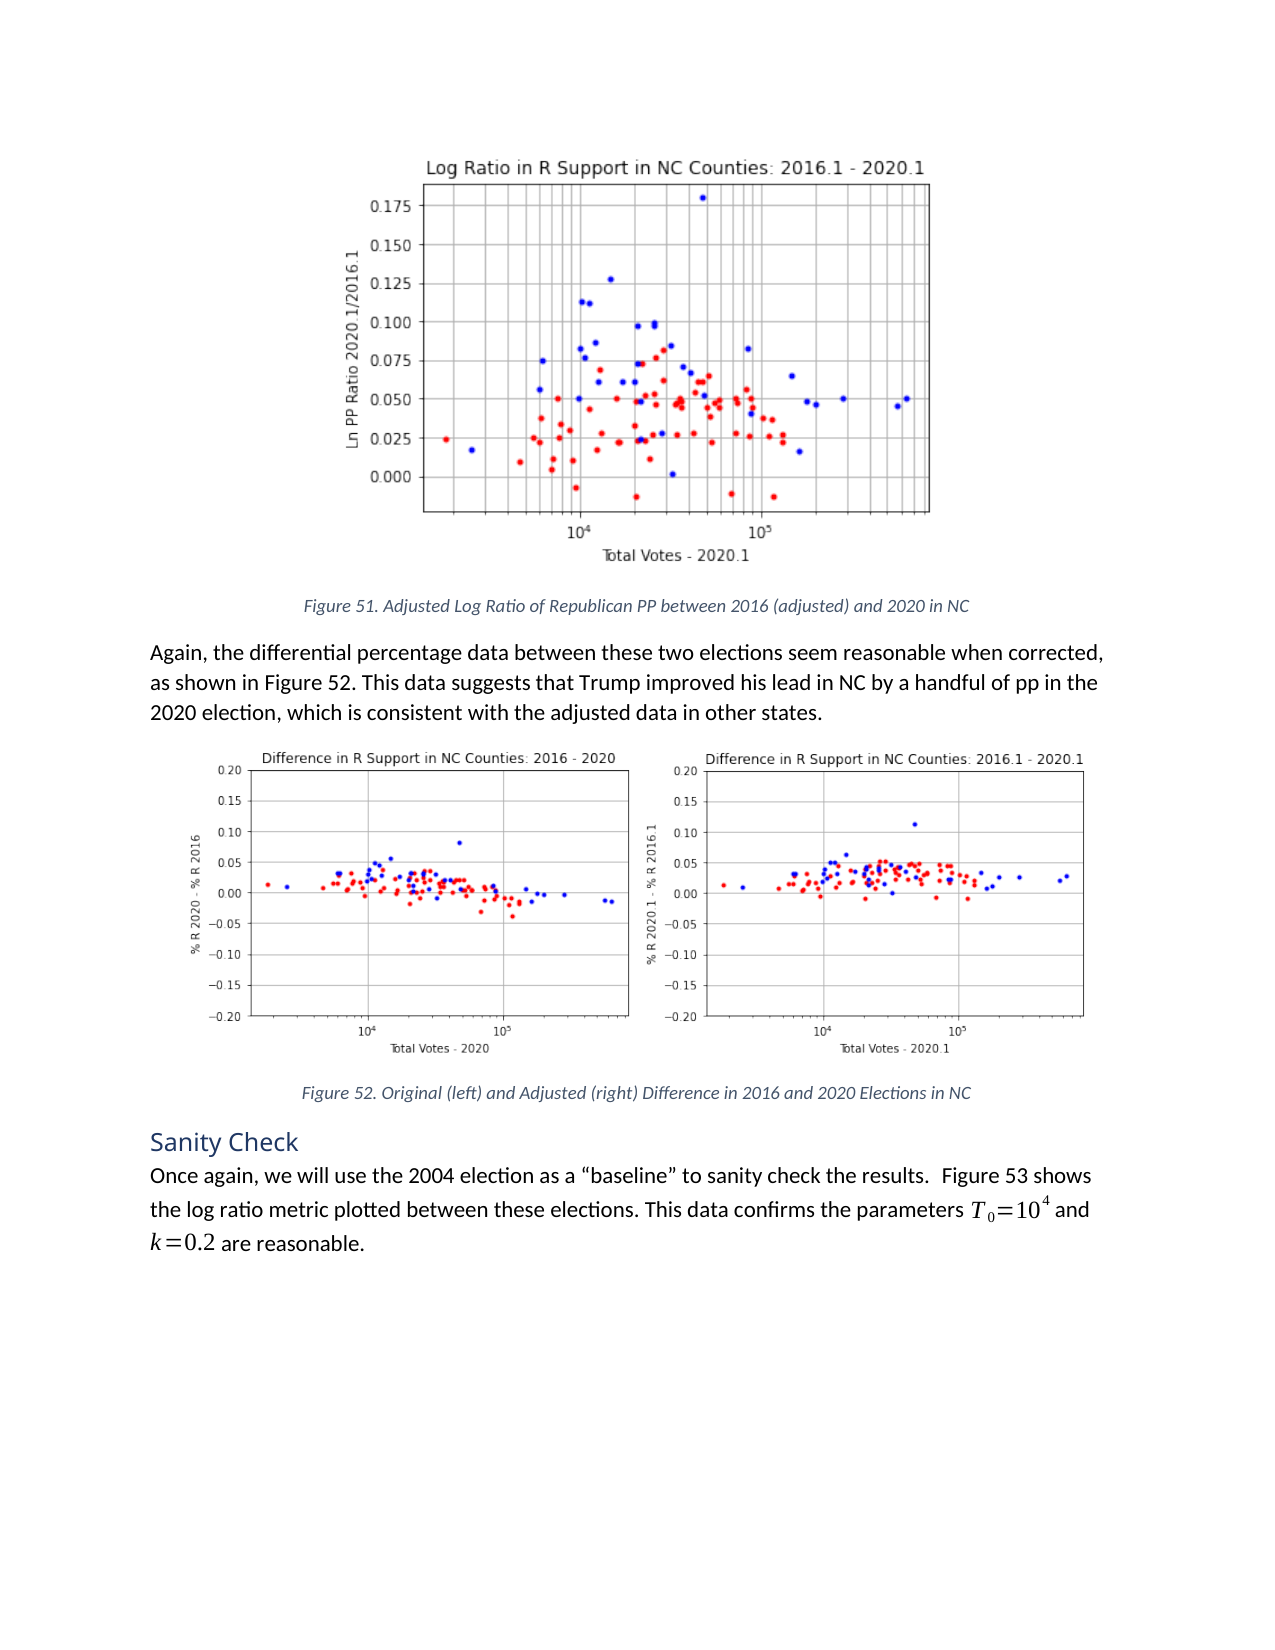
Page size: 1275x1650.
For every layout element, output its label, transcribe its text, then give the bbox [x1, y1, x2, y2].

text Again, the differential percentage data between these two elections seem reasonable when corrected, as shown in Figure 52. This data suggests that Trump improved his lead in NC by a handful of pp in the 2020 election, which is consistent with the adjusted data in other states. [150, 638, 1125, 726]
picture [184, 745, 635, 1063]
text Once again, we will use the 2004 election as a “baseline” to sanity check the results. Figure 53 shows the log ratio metric plotted between these elections. This data confirms the parameters and are reasonable. [150, 1162, 1125, 1257]
picture [640, 745, 1091, 1063]
picture [337, 150, 938, 575]
subtitle Sanity Check [150, 1125, 1125, 1159]
